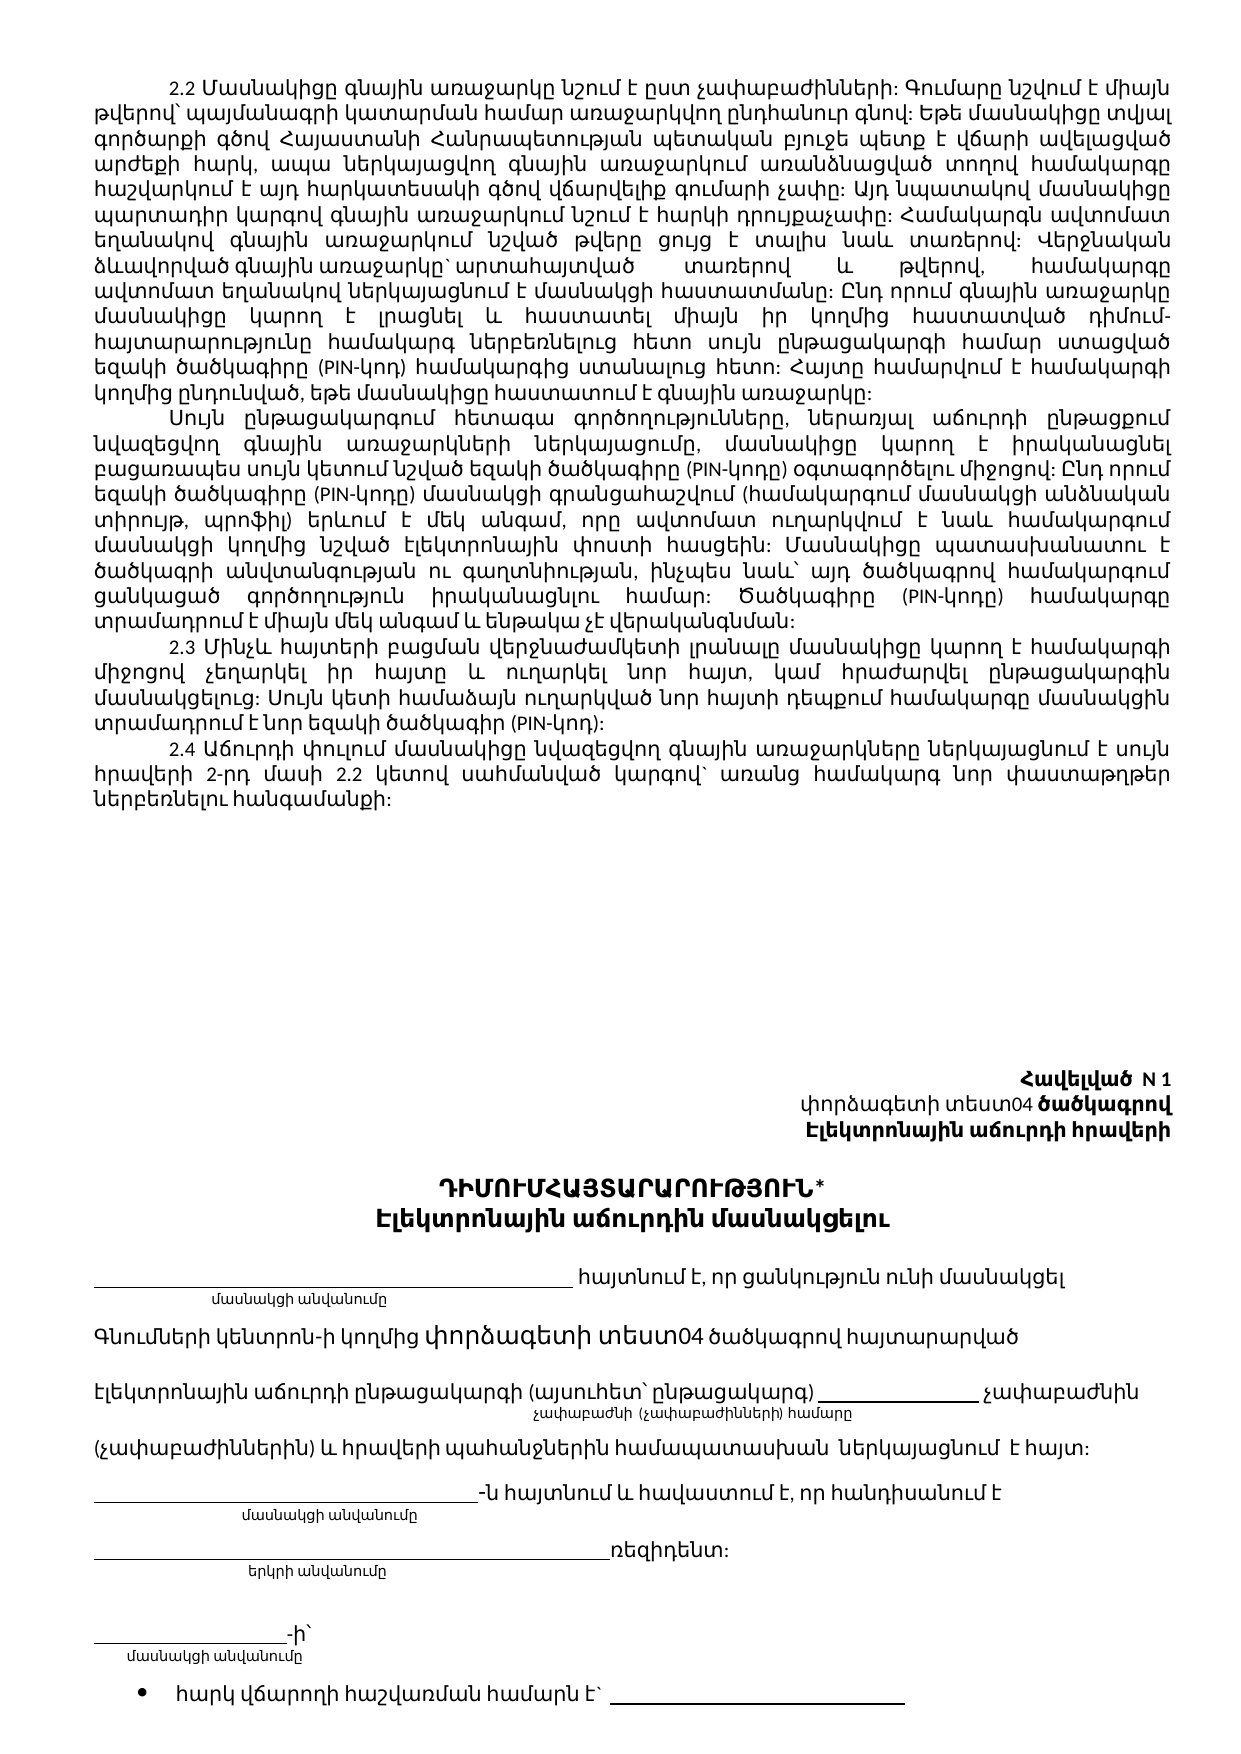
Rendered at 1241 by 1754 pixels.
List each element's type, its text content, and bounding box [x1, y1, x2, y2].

text (չափաբաժիններին) և հրավերի պահանջներին համապատասխան ներկայացնում է հայտ: [94, 1435, 1171, 1460]
text երկրի անվանումը [94, 1562, 1171, 1593]
list հարկ վճարողի հաշվառման համարն է` [138, 1677, 1171, 1708]
text էլեկտրոնային աճուրդի ընթացակարգի (այսուհետ՝ ընթացակարգ) չափաբաժնին [94, 1379, 1171, 1404]
text Գնումների կենտրոն-ի կողմից փորձագետի տեստ04 ծածկագրով հայտարարված [94, 1321, 1171, 1351]
text 2.3 Մինչև հայտերի բացման վերջնաժամկետի լրանալը մասնակիցը կարող է համակարգի միջոցով չեղարկել իր հայտը և ուղարկել նոր հայտ, կամ հրաժարվել ընթացակարգին մասնակցելուց: Սույն կետի համաձայն ուղարկված նոր հայտի դեպքում համակարգը մասնակցին տրամադրում է նոր եզակի ծածկագիր (PIN-կոդ): [94, 634, 1171, 736]
text Հավելված N 1 [94, 1066, 1171, 1092]
text -ն հայտնում և հավաստում է, որ հանդիսանում է [94, 1476, 1171, 1506]
text մասնակցի անվանումը [94, 1290, 1171, 1321]
text մասնակցի անվանումը [94, 1506, 1171, 1537]
text մասնակցի անվանումը [94, 1647, 1171, 1677]
text 2.4 Աճուրդի փուլում մասնակիցը նվազեցվող գնային առաջարկները ներկայացնում է սույն հրավերի 2-րդ մասի 2.2 կետով սահմանված կարգով` առանց համակարգ նոր փաստաթղթեր ներբեռնելու հանգամանքի: [94, 736, 1171, 812]
text չափաբաժնի (չափաբաժինների) համարը [94, 1404, 1171, 1435]
subtitle Էլեկտրոնային աճուրդին մասնակցելու [94, 1203, 1171, 1234]
text փորձագետի տեստ04 ծածկագրով [94, 1092, 1171, 1117]
text հայտնում է, որ ցանկություն ունի մասնակցել [94, 1264, 1171, 1290]
text -ի՝ [94, 1621, 1171, 1647]
text Սույն ընթացակարգում հետագա գործողությունները, ներառյալ աճուրդի ընթացքում նվազեցվող գնային առաջարկների ներկայացումը, մասնակիցը կարող է իրականացնել բացառապես սույն կետում նշված եզակի ծածկագիրը (PIN-կոդը) օգտագործելու միջոցով: Ընդ որում եզակի ծածկագիրը (PIN-կոդը) մասնակցի գրանցահաշվում (համակարգում մասնակցի անձնական տիրույթ, պրոֆիլ) երևում է մեկ անգամ, որը ավտոմատ ուղարկվում է նաև համակարգում մասնակցի կողմից նշված էլեկտրոնային փոստի հասցեին: Մասնակիցը պատասխանատու է ծածկագրի անվտանգության ու գաղտնիության, ինչպես նաև՝ այդ ծածկագրով համակարգում ցանկացած գործողություն իրականացնլու համար: Ծածկագիրը (PIN-կոդը) համակարգը տրամադրում է միայն մեկ անգամ և ենթակա չէ վերականգնման: [94, 405, 1171, 634]
text Էլեկտրոնային աճուրդի հրավերի [94, 1117, 1171, 1142]
text 2.2 Մասնակիցը գնային առաջարկը նշում է ըստ չափաբաժինների: Գումարը նշվում է միայն թվերով՝ պայմանագրի կատարման համար առաջարկվող ընդհանուր գնով: Եթե մասնակիցը տվյալ գործարքի գծով Հայաստանի Հանրապետության պետական բյուջե պետք է վճարի ավելացված արժեքի հարկ, ապա ներկայացվող գնային առաջարկում առանձնացված տողով համակարգը հաշվարկում է այդ հարկատեսակի գծով վճարվելիք գումարի չափը: Այդ նպատակով մասնակիցը պարտադիր կարգով գնային առաջարկում նշում է հարկի դրույքաչափը: Համակարգն ավտոմատ եղանակով գնային առաջարկում նշված թվերը ցույց է տալիս նաև տառերով: Վերջնական ձևավորված գնային առաջարկը` արտահայտված տառերով և թվերով, համակարգը ավտոմատ եղանակով ներկայացնում է մասնակցի հաստատմանը: Ընդ որում գնային առաջարկը մասնակիցը կարող է լրացնել և հաստատել միայն իր կողմից հաստատված դիմում-հայտարարությունը համակարգ ներբեռնելուց հետո սույն ընթացակարգի համար ստացված եզակի ծածկագիրը (PIN-կոդ) համակարգից ստանալուց հետո: Հայտը համարվում է համակարգի կողմից ընդունված, եթե մասնակիցը հաստատում է գնային առաջարկը: [94, 75, 1171, 405]
text ԴԻՄՈՒՄՀԱՅՏԱՐԱՐՈՒԹՅՈՒՆ* [94, 1173, 1171, 1203]
text ռեզիդենտ: [94, 1537, 1171, 1562]
